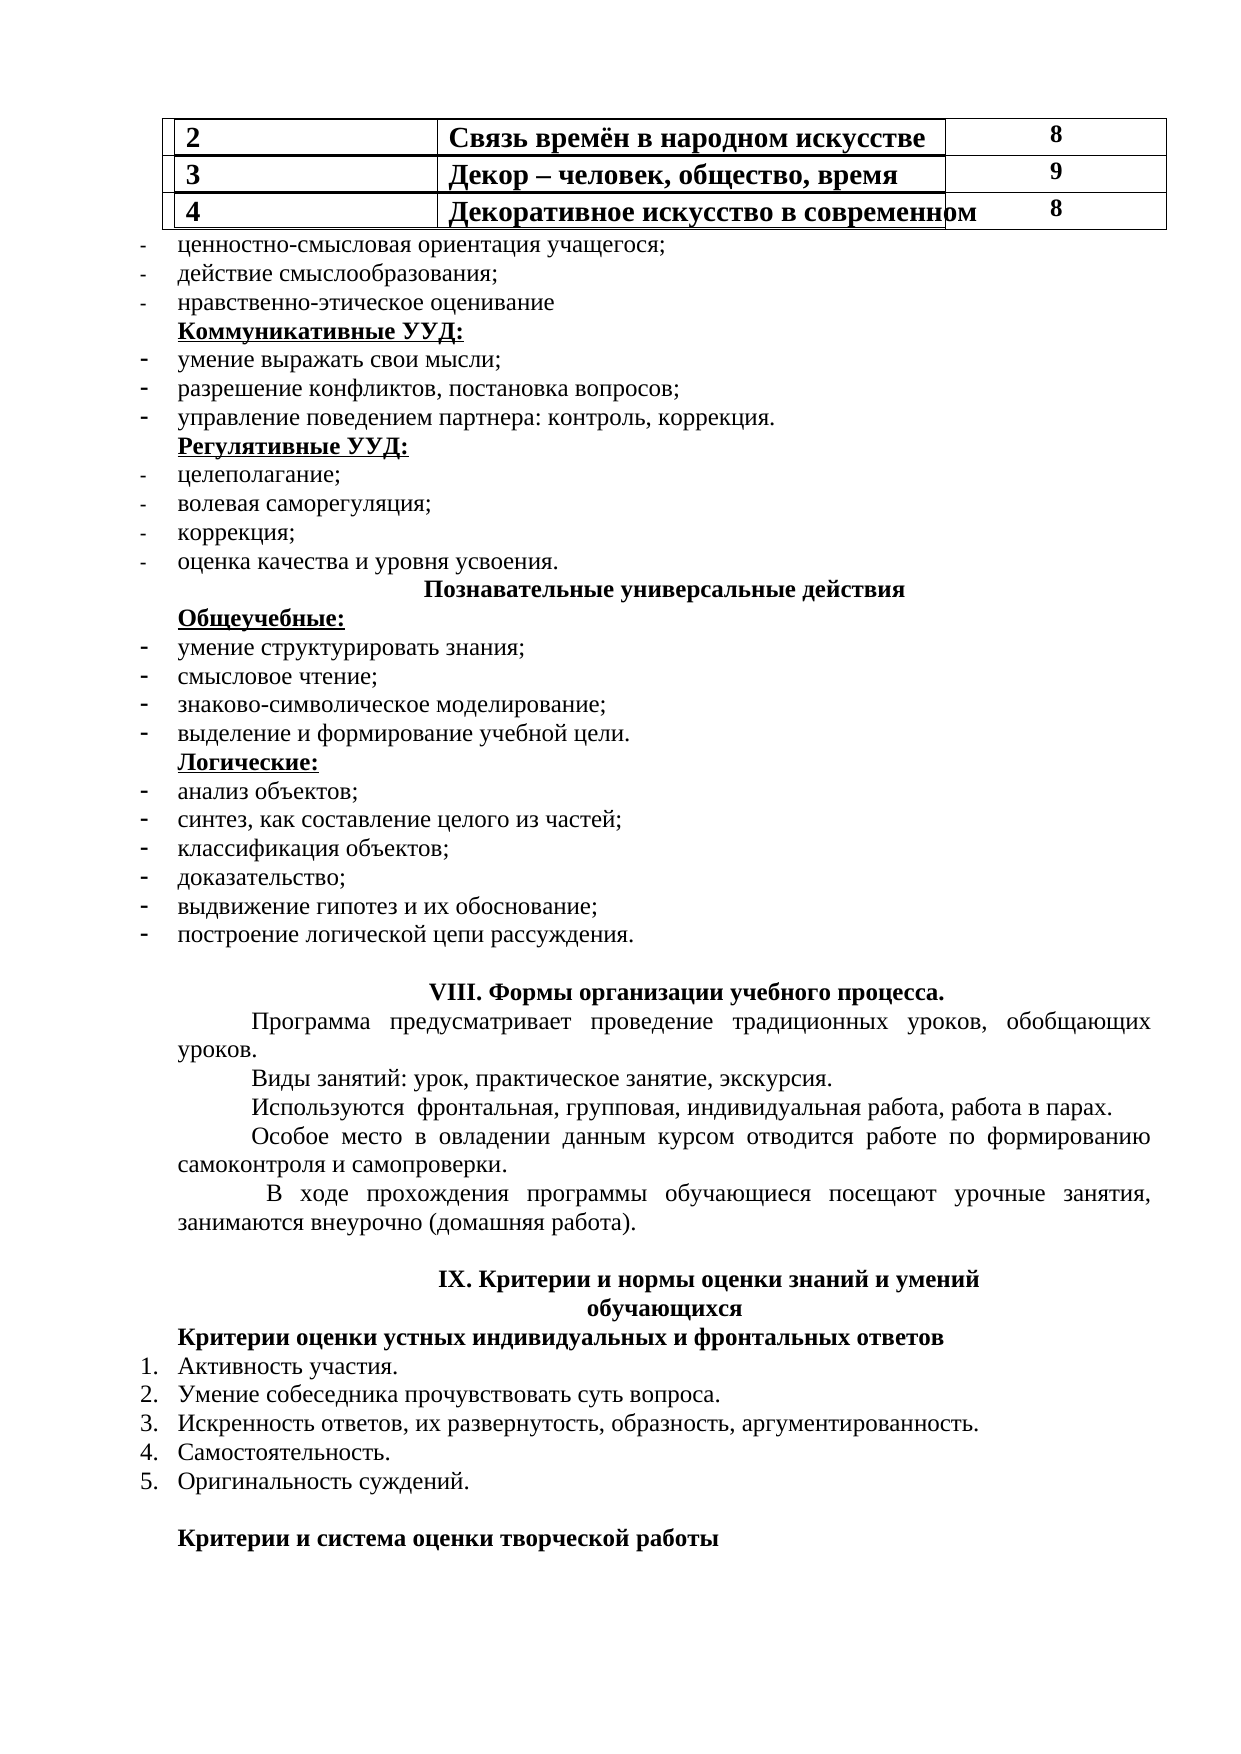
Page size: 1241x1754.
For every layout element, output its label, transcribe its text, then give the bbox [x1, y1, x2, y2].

text Логические: [177, 747, 1152, 776]
list Самостоятельность. [140, 1437, 1152, 1466]
list оценка качества и уровня усвоения. [140, 546, 1152, 574]
text Особое место в овладении данным курсом отводится работе по формированию самоконтроля и самопроверки. [177, 1121, 1152, 1178]
table_cell 9 [946, 156, 1166, 192]
table_cell [163, 156, 174, 192]
text Критерии и система оценки творческой работы [177, 1523, 1152, 1552]
list ценностно-смысловая ориентация учащегося; [140, 229, 1152, 258]
text Критерии оценки устных индивидуальных и фронтальных ответов [177, 1322, 1152, 1351]
list нравственно-этическое оценивание [140, 287, 1152, 316]
text VIII. Формы организации учебного процесса. [177, 977, 1152, 1006]
list выдвижение гипотез и их обоснование; [140, 891, 1152, 919]
list Активность участия. [140, 1351, 1152, 1379]
list Искренность ответов, их развернутость, образность, аргументированность. [140, 1408, 1152, 1437]
list Оригинальность суждений. [140, 1466, 1152, 1494]
text В ходе прохождения программы обучающиеся посещают урочные занятия, занимаются внеурочно (домашняя работа). [177, 1178, 1152, 1236]
table_cell [438, 120, 945, 154]
list Умение собеседника прочувствовать суть вопроса. [140, 1379, 1152, 1408]
table_cell [163, 119, 174, 155]
list разрешение конфликтов, постановка вопросов; [140, 373, 1152, 402]
table_cell 8 [946, 119, 1166, 155]
list синтез, как составление целого из частей; [140, 804, 1152, 833]
table_cell [438, 194, 945, 227]
list знаково-символическое моделирование; [140, 689, 1152, 718]
list умение выражать свои мысли; [140, 344, 1152, 373]
table_cell [175, 157, 437, 191]
text Используются фронтальная, групповая, индивидуальная работа, работа в парах. [177, 1092, 1152, 1121]
list волевая саморегуляция; [140, 488, 1152, 517]
list действие смыслообразования; [140, 258, 1152, 287]
list построение логической цепи рассуждения. [140, 919, 1152, 948]
text Познавательные универсальные действия [177, 574, 1152, 603]
text Регулятивные УУД: [177, 431, 1152, 459]
text Коммуникативные УУД: [177, 316, 1152, 344]
text Виды занятий: урок, практическое занятие, экскурсия. [177, 1063, 1152, 1092]
list умение структурировать знания; [140, 632, 1152, 661]
table_cell [438, 157, 945, 191]
text Общеучебные: [177, 603, 1152, 632]
list коррекция; [140, 517, 1152, 546]
list управление поведением партнера: контроль, коррекция. [140, 402, 1152, 431]
table_cell [163, 193, 174, 228]
list доказательство; [140, 862, 1152, 891]
table_cell [175, 194, 437, 227]
list целеполагание; [140, 459, 1152, 488]
list анализ объектов; [140, 776, 1152, 804]
text IX. Критерии и нормы оценки знаний и умений [177, 1264, 1152, 1293]
table_cell [175, 120, 437, 154]
text Программа предусматривает проведение традиционных уроков, обобщающих уроков. [177, 1006, 1152, 1063]
list смысловое чтение; [140, 661, 1152, 689]
table_cell 8 [946, 193, 1166, 228]
list классификация объектов; [140, 833, 1152, 862]
list выделение и формирование учебной цели. [140, 718, 1152, 747]
text обучающихся [177, 1293, 1152, 1322]
